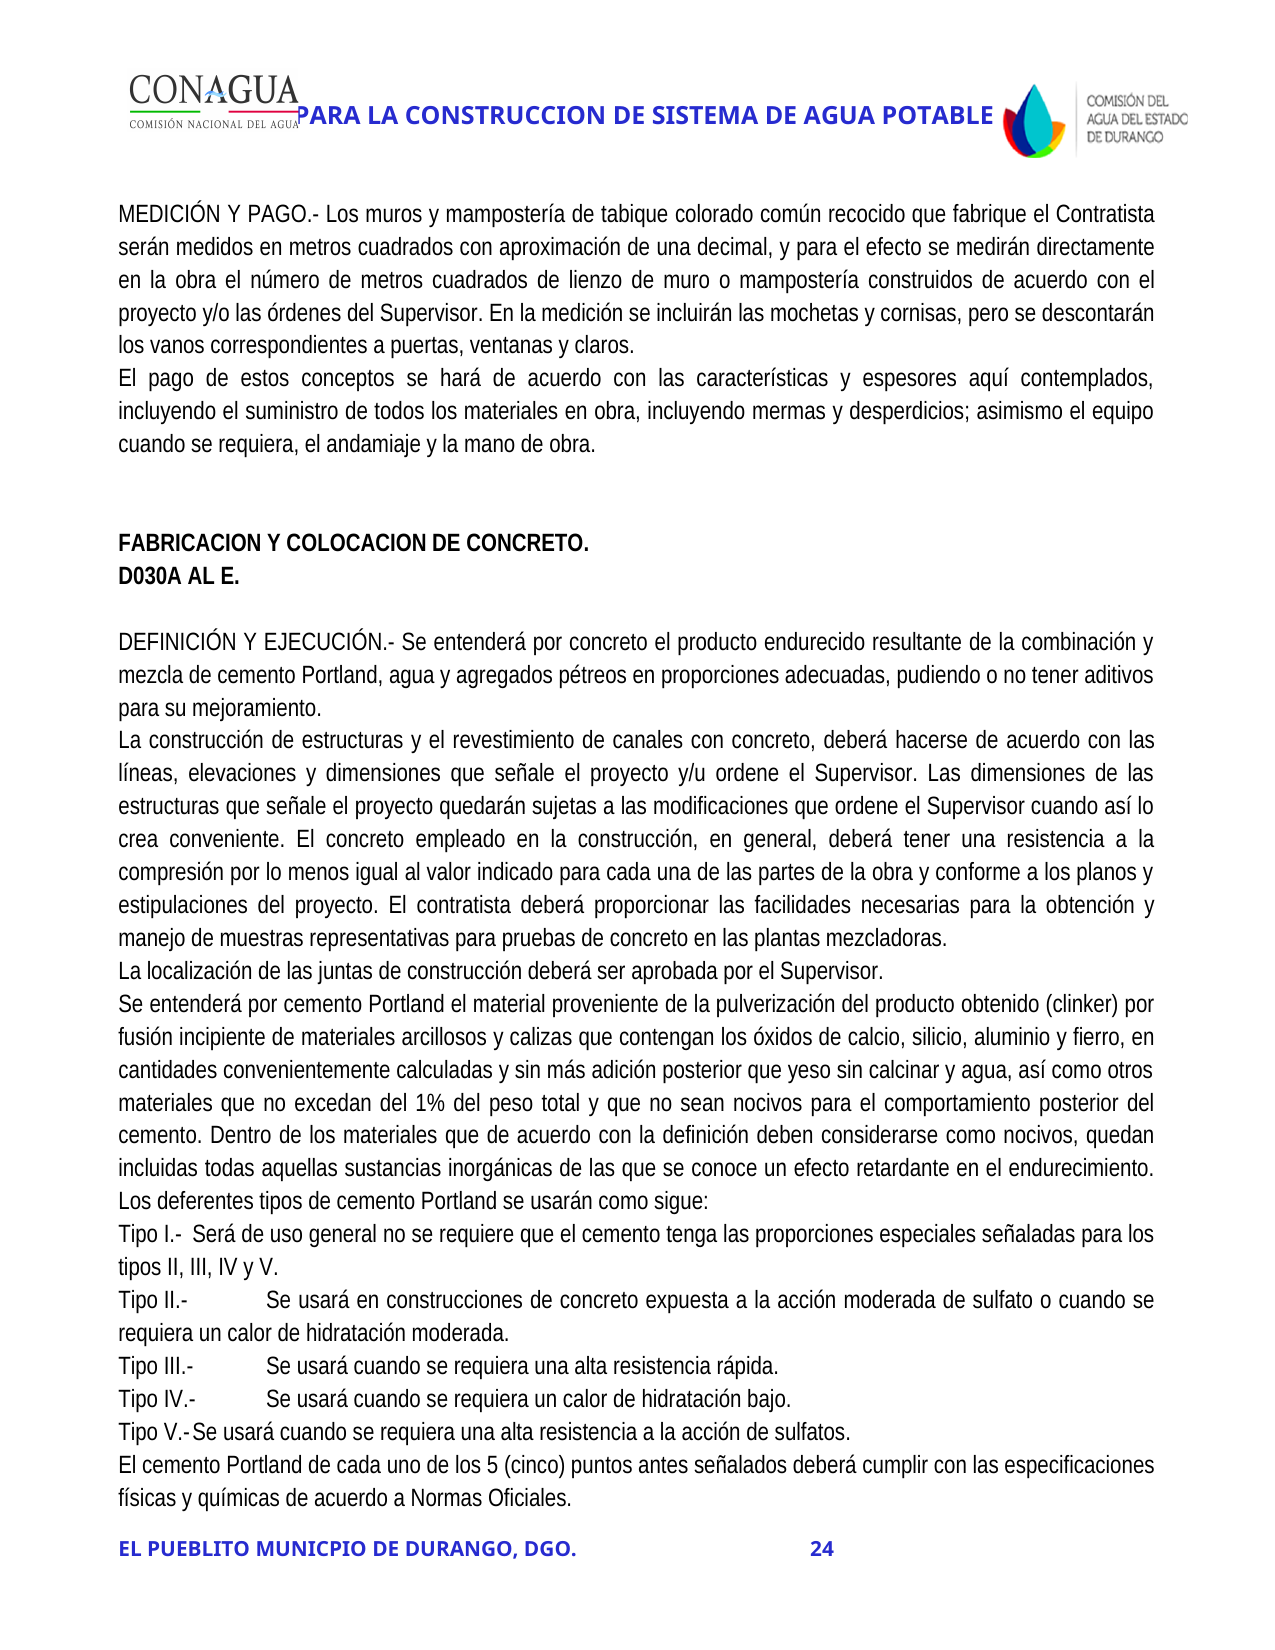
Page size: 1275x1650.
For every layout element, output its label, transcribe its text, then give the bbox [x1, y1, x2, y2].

text FABRICACION Y COLOCACION DE CONCRETO. [118, 528, 1157, 557]
text Tipo II.- Se usará en construcciones de concreto expuesta a la acción moderada de sulfato o cuando se requiera un calor de hidratación moderada. [118, 1285, 1157, 1347]
text D030A AL E. [118, 561, 1157, 589]
text Se entenderá por cemento Portland el material proveniente de la pulverización del producto obtenido (clinker) por fusión incipiente de materiales arcillosos y calizas que contengan los óxidos de calcio, silicio, aluminio y fierro, en cantidades convenientemente calculadas y sin más adición posterior que yeso sin calcinar y agua, así como otros materiales que no excedan del 1% del peso total y que no sean nocivos para el comportamiento posterior del cemento. Dentro de los materiales que de acuerdo con la definición deben considerarse como nocivos, quedan incluidas todas aquellas sustancias inorgánicas de las que se conoce un efecto retardante en el endurecimiento. Los deferentes tipos de cemento Portland se usarán como sigue: [118, 989, 1157, 1215]
text Tipo V.- Se usará cuando se requiera una alta resistencia a la acción de sulfatos. [118, 1417, 1157, 1445]
text Tipo IV.- Se usará cuando se requiera un calor de hidratación bajo. [118, 1384, 1157, 1412]
text Tipo I.- Será de uso general no se requiere que el cemento tenga las proporciones especiales señaladas para los tipos II, III, IV y V. [118, 1219, 1157, 1281]
text El pago de estos conceptos se hará de acuerdo con las características y espesores aquí contemplados, incluyendo el suministro de todos los materiales en obra, incluyendo mermas y desperdicios; asimismo el equipo cuando se requiera, el andamiaje y la mano de obra. [118, 363, 1157, 458]
text El cemento Portland de cada uno de los 5 (cinco) puntos antes señalados deberá cumplir con las especificaciones físicas y químicas de acuerdo a Normas Oficiales. [118, 1449, 1157, 1511]
text DEFINICIÓN Y EJECUCIÓN.- Se entenderá por concreto el producto endurecido resultante de la combinación y mezcla de cemento Portland, agua y agregados pétreos en proporciones adecuadas, pudiendo o no tener aditivos para su mejoramiento. [118, 627, 1157, 721]
text La construcción de estructuras y el revestimiento de canales con concreto, deberá hacerse de acuerdo con las líneas, elevaciones y dimensiones que señale el proyecto y/u ordene el Supervisor. Las dimensiones de las estructuras que señale el proyecto quedarán sujetas a las modificaciones que ordene el Supervisor cuando así lo crea conveniente. El concreto empleado en la construcción, en general, deberá tener una resistencia a la compresión por lo menos igual al valor indicado para cada una de las partes de la obra y conforme a los planos y estipulaciones del proyecto. El contratista deberá proporcionar las facilidades necesarias para la obtención y manejo de muestras representativas para pruebas de concreto en las plantas mezcladoras. [118, 725, 1157, 952]
picture [126, 68, 299, 132]
text La localización de las juntas de construcción deberá ser aprobada por el Supervisor. [118, 956, 1157, 984]
text MEDICIÓN Y PAGO.- Los muros y mampostería de tabique colorado común recocido que fabrique el Contratista serán medidos en metros cuadrados con aproximación de una decimal, y para el efecto se medirán directamente en la obra el número de metros cuadrados de lienzo de muro o mampostería construidos de acuerdo con el proyecto y/o las órdenes del Supervisor. En la medición se incluirán las mochetas y cornisas, pero se descontarán los vanos correspondientes a puertas, ventanas y claros. [118, 199, 1157, 359]
text Tipo III.- Se usará cuando se requiera una alta resistencia rápida. [118, 1351, 1157, 1379]
picture [1000, 81, 1191, 161]
